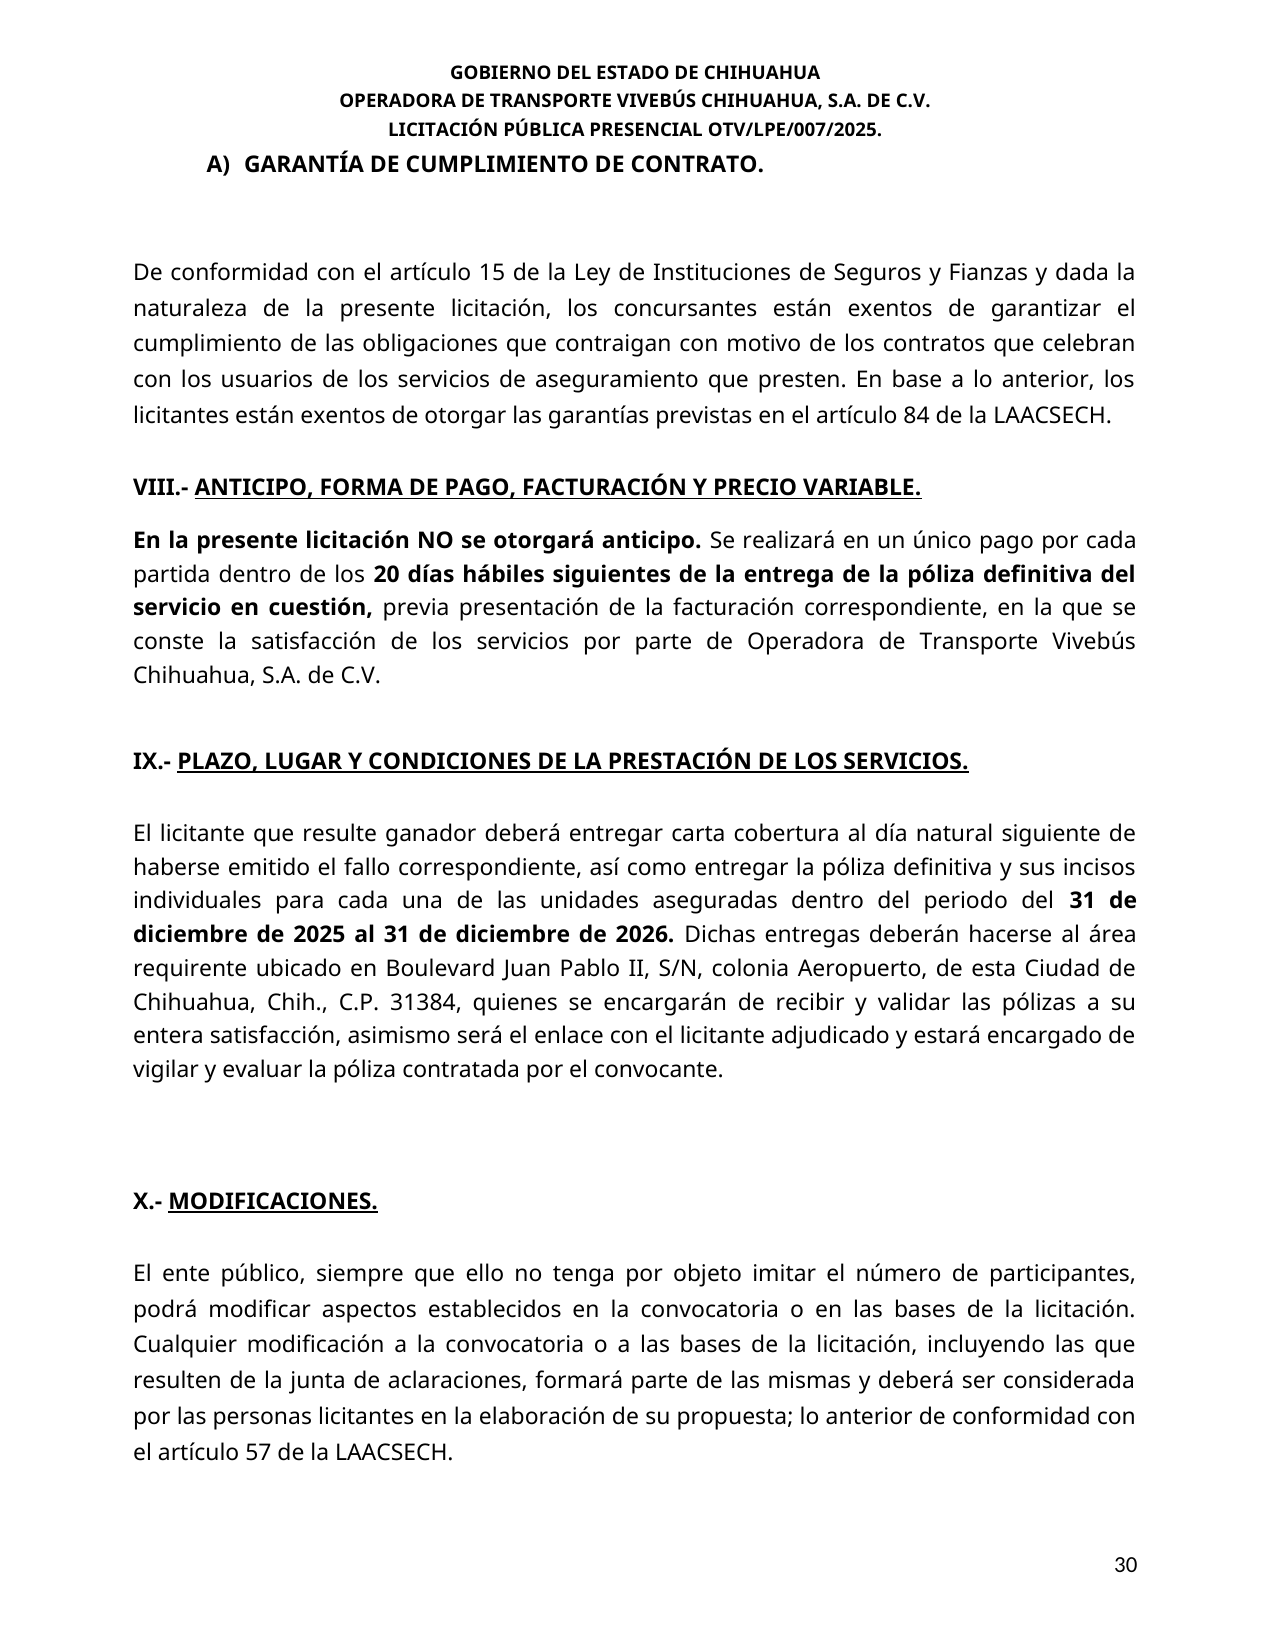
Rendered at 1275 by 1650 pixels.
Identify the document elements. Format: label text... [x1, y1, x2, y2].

text En la presente licitación NO se otorgará anticipo. Se realizará en un único pago por cada partida dentro de los 20 días hábiles siguientes de la entrega de la póliza definitiva del servicio en cuestión, previa presentación de la facturación correspondiente, en la que se conste la satisfacción de los servicios por parte de Operadora de Transporte Vivebús Chihuahua, S.A. de C.V. [133, 524, 1137, 690]
list GARANTÍA DE CUMPLIMIENTO DE CONTRATO. [206, 148, 1137, 179]
text VIII.- ANTICIPO, FORMA DE PAGO, FACTURACIÓN Y PRECIO VARIABLE. [133, 471, 1137, 502]
text El licitante que resulte ganador deberá entregar carta cobertura al día natural siguiente de haberse emitido el fallo correspondiente, así como entregar la póliza definitiva y sus incisos individuales para cada una de las unidades aseguradas dentro del periodo del 31 de diciembre de 2025 al 31 de diciembre de 2026. Dichas entregas deberán hacerse al área requirente ubicado en Boulevard Juan Pablo II, S/N, colonia Aeropuerto, de esta Ciudad de Chihuahua, Chih., C.P. 31384, quienes se encargarán de recibir y validar las pólizas a su entera satisfacción, asimismo será el enlace con el licitante adjudicado y estará encargado de vigilar y evaluar la póliza contratada por el convocante. [133, 817, 1137, 1084]
text De conformidad con el artículo 15 de la Ley de Instituciones de Seguros y Fianzas y dada la naturaleza de la presente licitación, los concursantes están exentos de garantizar el cumplimiento de las obligaciones que contraigan con motivo de los contratos que celebran con los usuarios de los servicios de aseguramiento que presten. En base a lo anterior, los licitantes están exentos de otorgar las garantías previstas en el artículo 84 de la LAACSECH. [133, 256, 1137, 431]
text X.- MODIFICACIONES. [133, 1185, 1137, 1216]
text El ente público, siempre que ello no tenga por objeto imitar el número de participantes, podrá modificar aspectos establecidos en la convocatoria o en las bases de la licitación. Cualquier modificación a la convocatoria o a las bases de la licitación, incluyendo las que resulten de la junta de aclaraciones, formará parte de las mismas y deberá ser considerada por las personas licitantes en la elaboración de su propuesta; lo anterior de conformidad con el artículo 57 de la LAACSECH. [133, 1257, 1137, 1467]
text IX.- PLAZO, LUGAR Y CONDICIONES DE LA PRESTACIÓN DE LOS SERVICIOS. [133, 745, 1137, 776]
